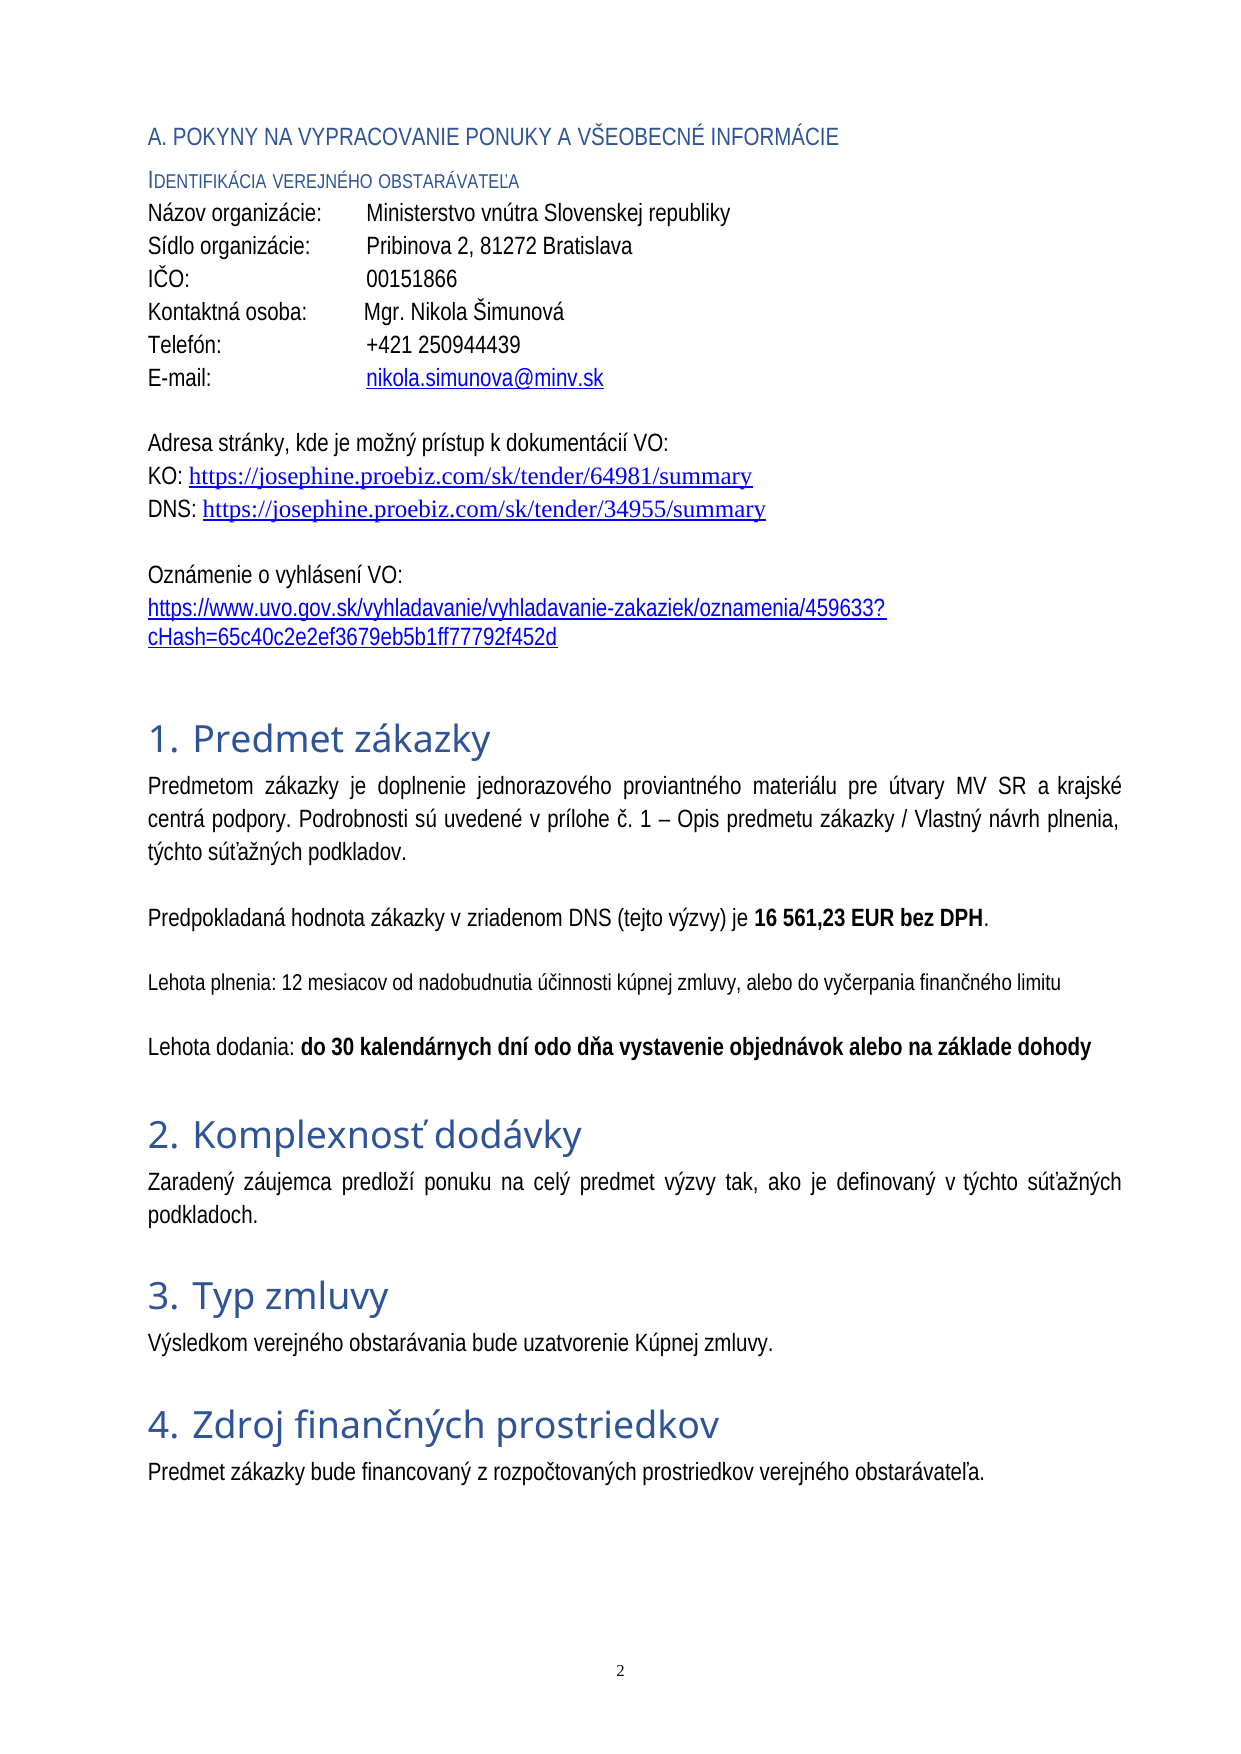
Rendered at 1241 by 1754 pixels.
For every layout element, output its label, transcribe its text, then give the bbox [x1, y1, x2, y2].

text Sídlo organizácie: Pribinova 2, 81272 Bratislava [148, 231, 1122, 259]
subtitle Zdroj finančných prostriedkov [148, 1398, 1122, 1449]
text KO: https://josephine.proebiz.com/sk/tender/64981/summary [148, 461, 1122, 490]
text Telefón: +421 250944439 [148, 330, 1122, 358]
text Identifikácia verejného obstarávateľa [148, 165, 1122, 194]
subtitle Komplexnosť dodávky [148, 1108, 1122, 1159]
text Lehota dodania: do 30 kalendárnych dní odo dňa vystavenie objednávok alebo na základe dohody [148, 1032, 1122, 1060]
text Lehota plnenia: 12 mesiacov od nadobudnutia účinnosti kúpnej zmluvy, alebo do vyčerpania finančného limitu [148, 968, 1122, 995]
text Kontaktná osoba: Mgr. Nikola Šimunová [148, 297, 1122, 325]
text Predmetom zákazky je doplnenie jednorazového proviantného materiálu pre útvary MV SR a krajské centrá podpory. Podrobnosti sú uvedené v prílohe č. 1 – Opis predmetu zákazky / Vlastný návrh plnenia, týchto súťažných podkladov. [148, 771, 1122, 866]
text E-mail: nikola.simunova@minv.sk [148, 363, 1122, 391]
text Zaradený záujemca predloží ponuku na celý predmet výzvy tak, ako je definovaný v týchto súťažných podkladoch. [148, 1167, 1122, 1228]
text https://www.uvo.gov.sk/vyhladavanie/vyhladavanie-zakaziek/oznamenia/459633?cHash=65c40c2e2ef3679eb5b1ff77792f452d [148, 593, 1122, 651]
subtitle Typ zmluvy [148, 1270, 1122, 1321]
text Výsledkom verejného obstarávania bude uzatvorenie Kúpnej zmluvy. [148, 1328, 1122, 1357]
text A. POKYNY NA VYPRACOVANIE PONUKY A VŠEOBECNÉ INFORMÁCIE [148, 122, 1122, 150]
text DNS: https://josephine.proebiz.com/sk/tender/34955/summary [148, 494, 1122, 523]
text Predpokladaná hodnota zákazky v zriadenom DNS (tejto výzvy) je 16 561,23 EUR bez DPH. [148, 903, 1122, 931]
text IČO: 00151866 [148, 264, 1122, 292]
text Adresa stránky, kde je možný prístup k dokumentácií VO: [148, 428, 1122, 457]
text Názov organizácie: Ministerstvo vnútra Slovenskej republiky [148, 198, 1122, 227]
text Oznámenie o vyhlásení VO: [148, 561, 1122, 589]
subtitle Predmet zákazky [148, 712, 1122, 763]
text Predmet zákazky bude financovaný z rozpočtovaných prostriedkov verejného obstarávateľa. [148, 1457, 1120, 1486]
